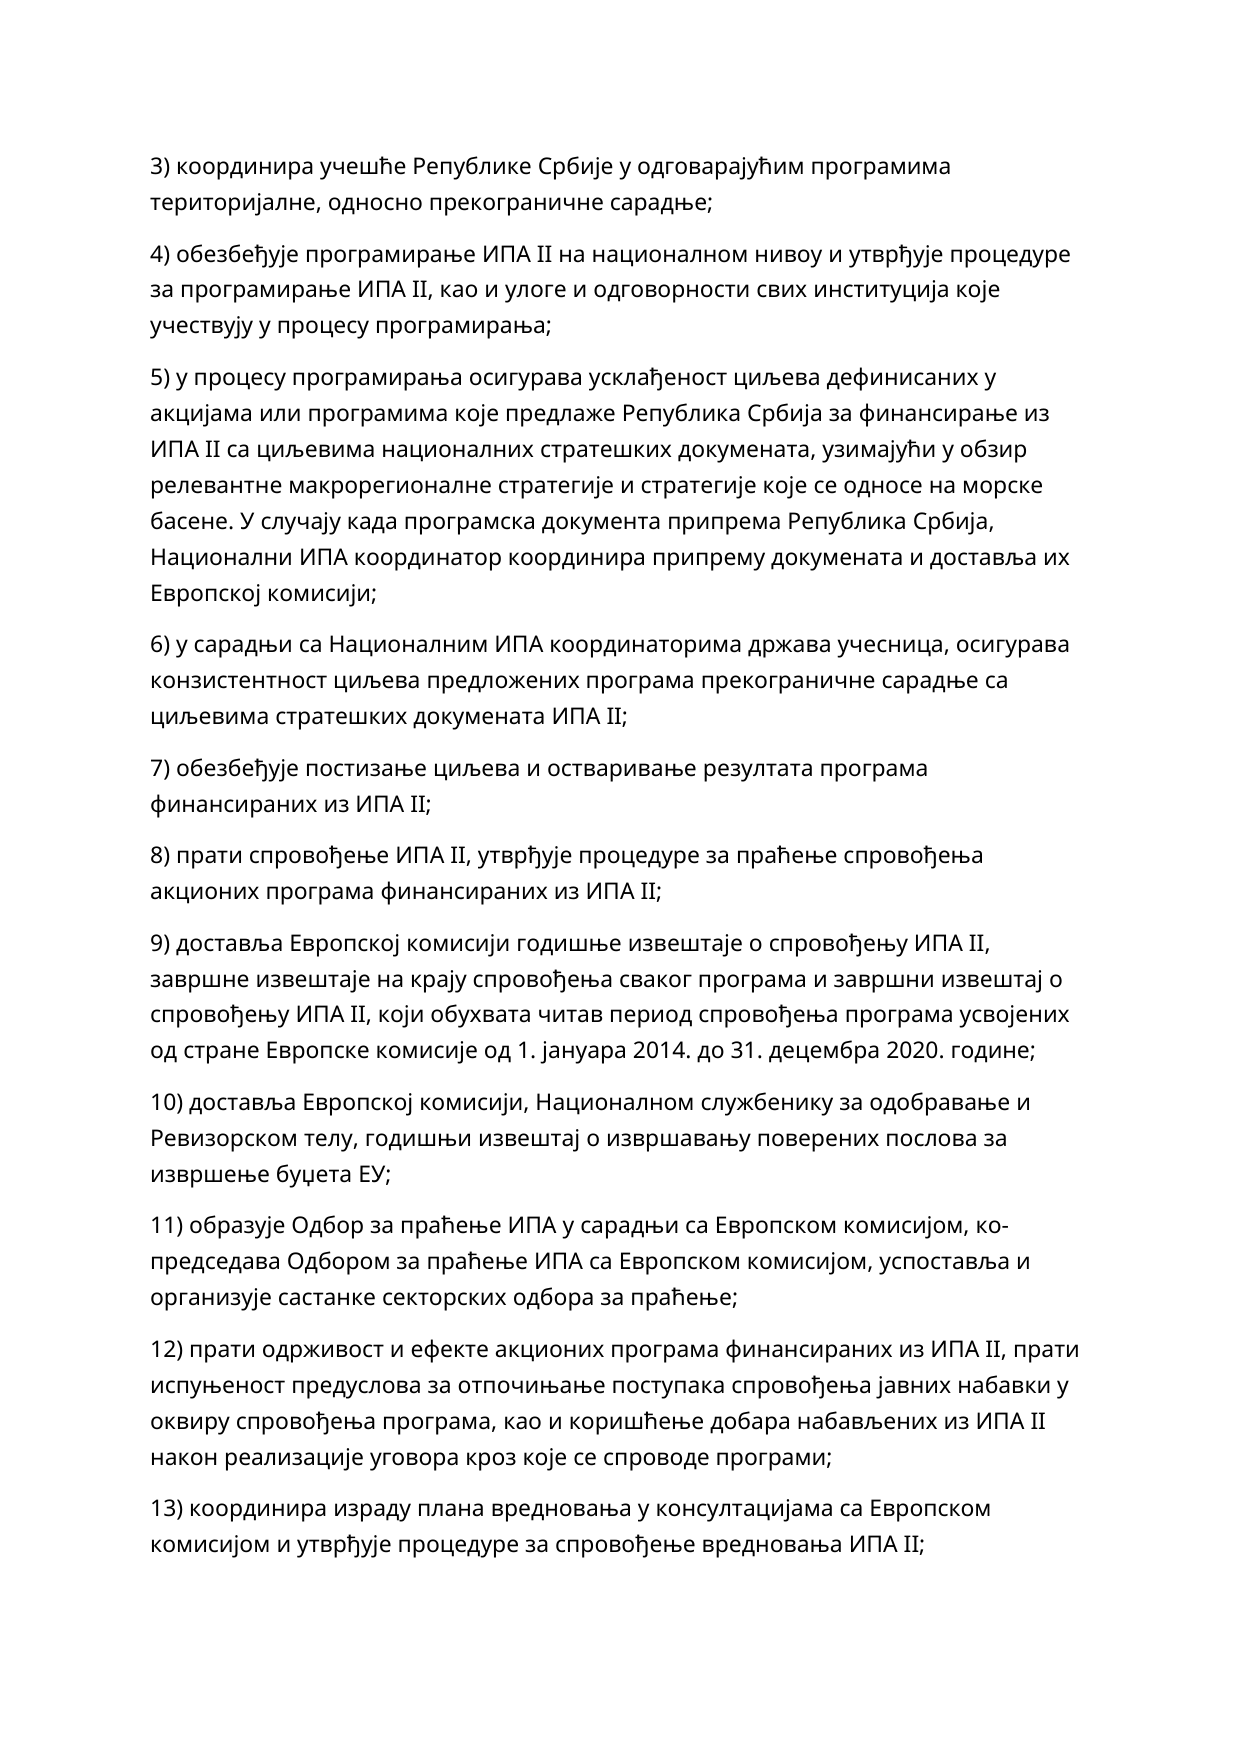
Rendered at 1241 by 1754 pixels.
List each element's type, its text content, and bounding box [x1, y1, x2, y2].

text 6) у сарадњи са Националним ИПА координаторима држава учесница, осигурава конзистентност циљева предложених програма прекограничне сарадње са циљевима стратешких докумената ИПА II; [150, 628, 1090, 731]
text 3) координира учешће Републике Србије у одговарајућим програмима територијалне, односно прекограничне сарадње; [150, 150, 1090, 217]
text 7) обезбеђује постизање циљева и остваривање резултата програма финансираних из ИПА II; [150, 752, 1090, 819]
text 11) образује Одбор за праћење ИПА у сарадњи са Европском комисијом, ко-председава Одбором за праћење ИПА са Европском комисијом, успоставља и организује састанке секторских одбора за праћење; [150, 1209, 1090, 1312]
text 12) прати одрживост и ефекте акционих програма финансираних из ИПА II, прати испуњеност предуслова за отпочињање поступака спровођења јавних набавки у оквиру спровођења програма, као и коришћење добара набављених из ИПА II након реализације уговора кроз које се спроводе програми; [150, 1333, 1090, 1472]
text 9) доставља Европској комисији годишње извештаје о спровођењу ИПА II, завршне извештаје на крају спровођења сваког програма и завршни извештај о спровођењу ИПА II, који обухвата читав период спровођења програма усвојених од стране Европске комисије од 1. јануара 2014. до 31. децембра 2020. године; [150, 927, 1090, 1066]
text 5) у процесу програмирања осигурава усклађеност циљева дефинисаних у акцијама или програмима које предлаже Република Србија за финансирање из ИПА II са циљевима националних стратешких докумената, узимајући у обзир релевантне макрорегионалне стратегије и стратегије које се односе на морске басене. У случају када програмска документа припрема Република Србија, Национални ИПА координатор координира припрему докумената и доставља их Европској комисији; [150, 361, 1090, 608]
text 13) координира израду плана вредновања у консултацијама са Европском комисијом и утврђује процедуре за спровођење вредновања ИПА II; [150, 1492, 1090, 1559]
text 8) прати спровођење ИПА II, утврђује процедуре за праћење спровођења акционих програма финансираних из ИПА II; [150, 839, 1090, 906]
text 10) доставља Европској комисији, Националном службенику за одобравање и Ревизорском телу, годишњи извештај о извршавању поверених послова за извршење буџета ЕУ; [150, 1086, 1090, 1189]
text 4) обезбеђује програмирање ИПА II на националном нивоу и утврђује процедуре за програмирање ИПА II, као и улоге и одговорности свих институција које учествују у процесу програмирања; [150, 237, 1090, 341]
